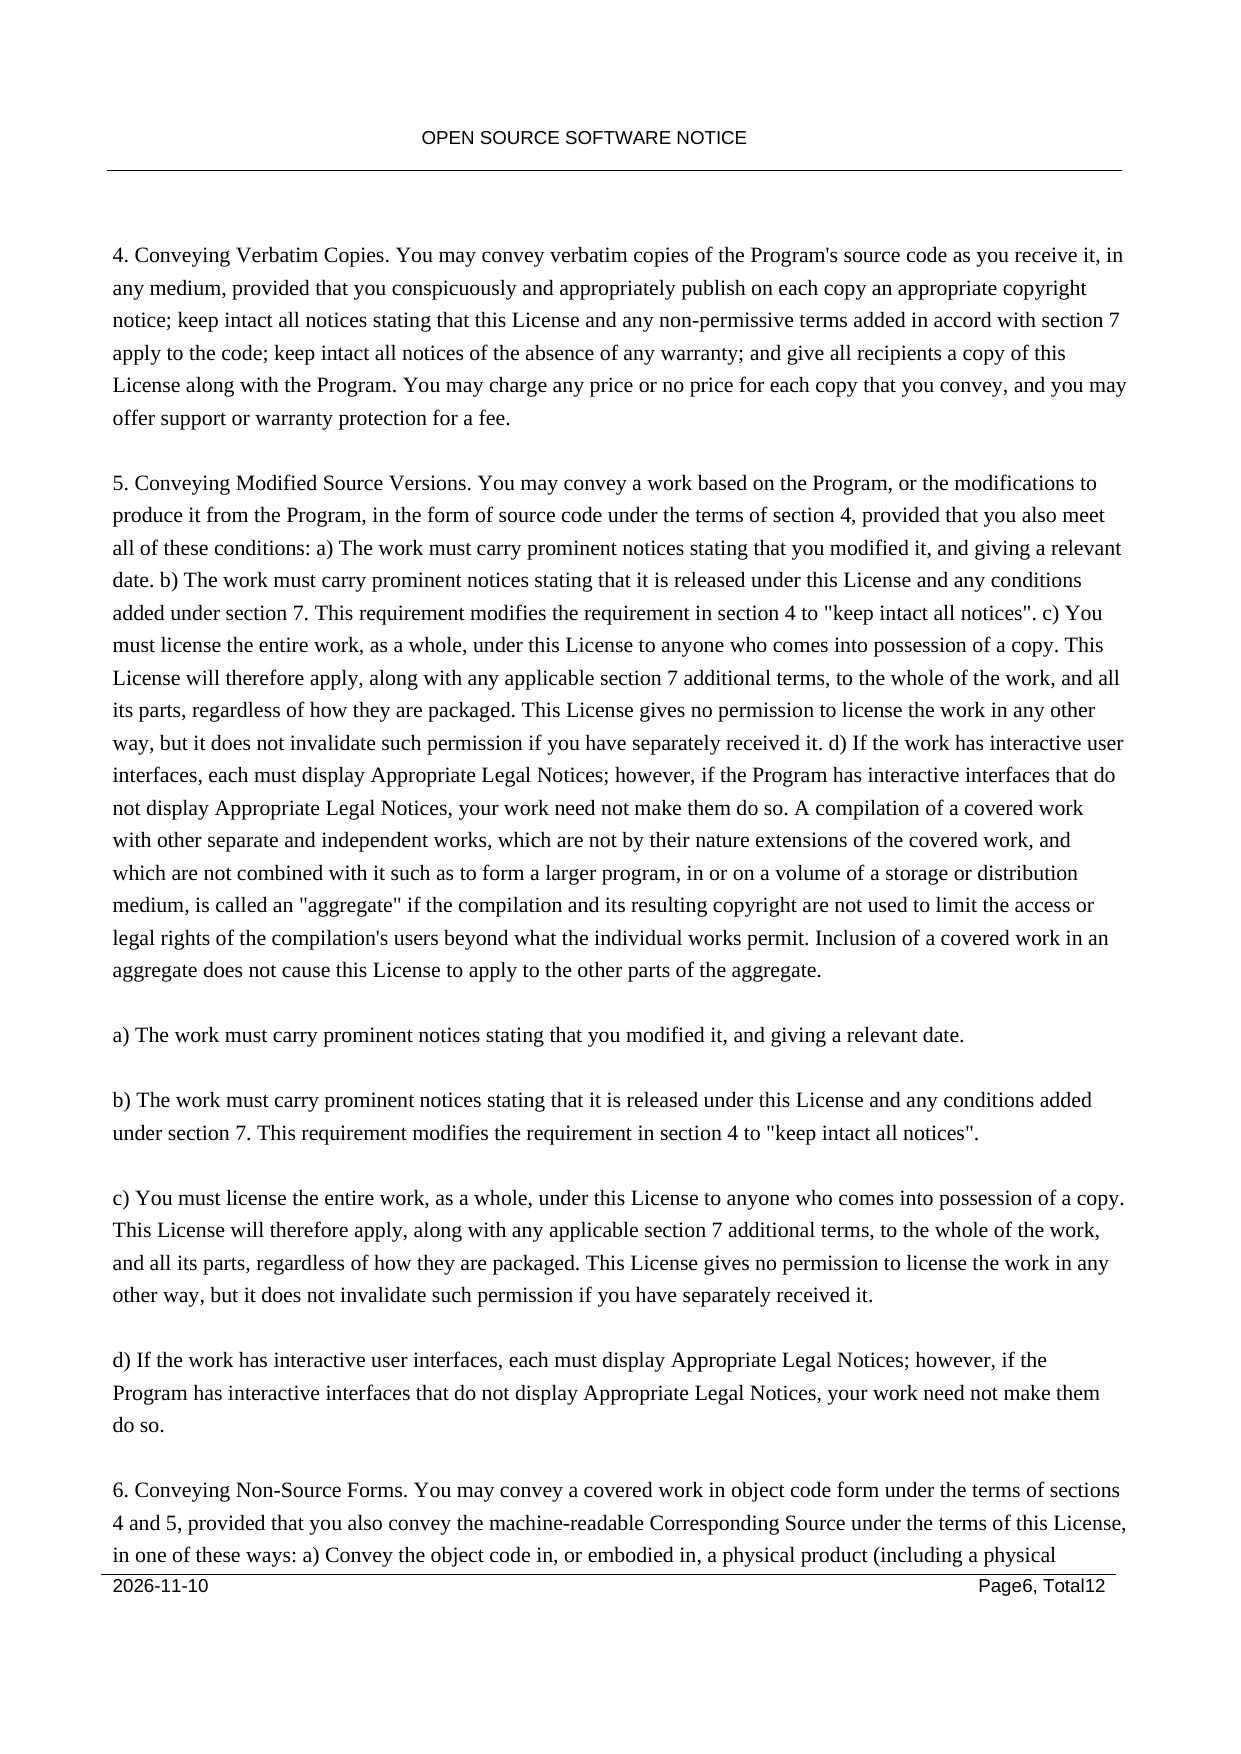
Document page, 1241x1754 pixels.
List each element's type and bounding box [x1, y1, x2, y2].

text [112, 206, 1128, 1571]
